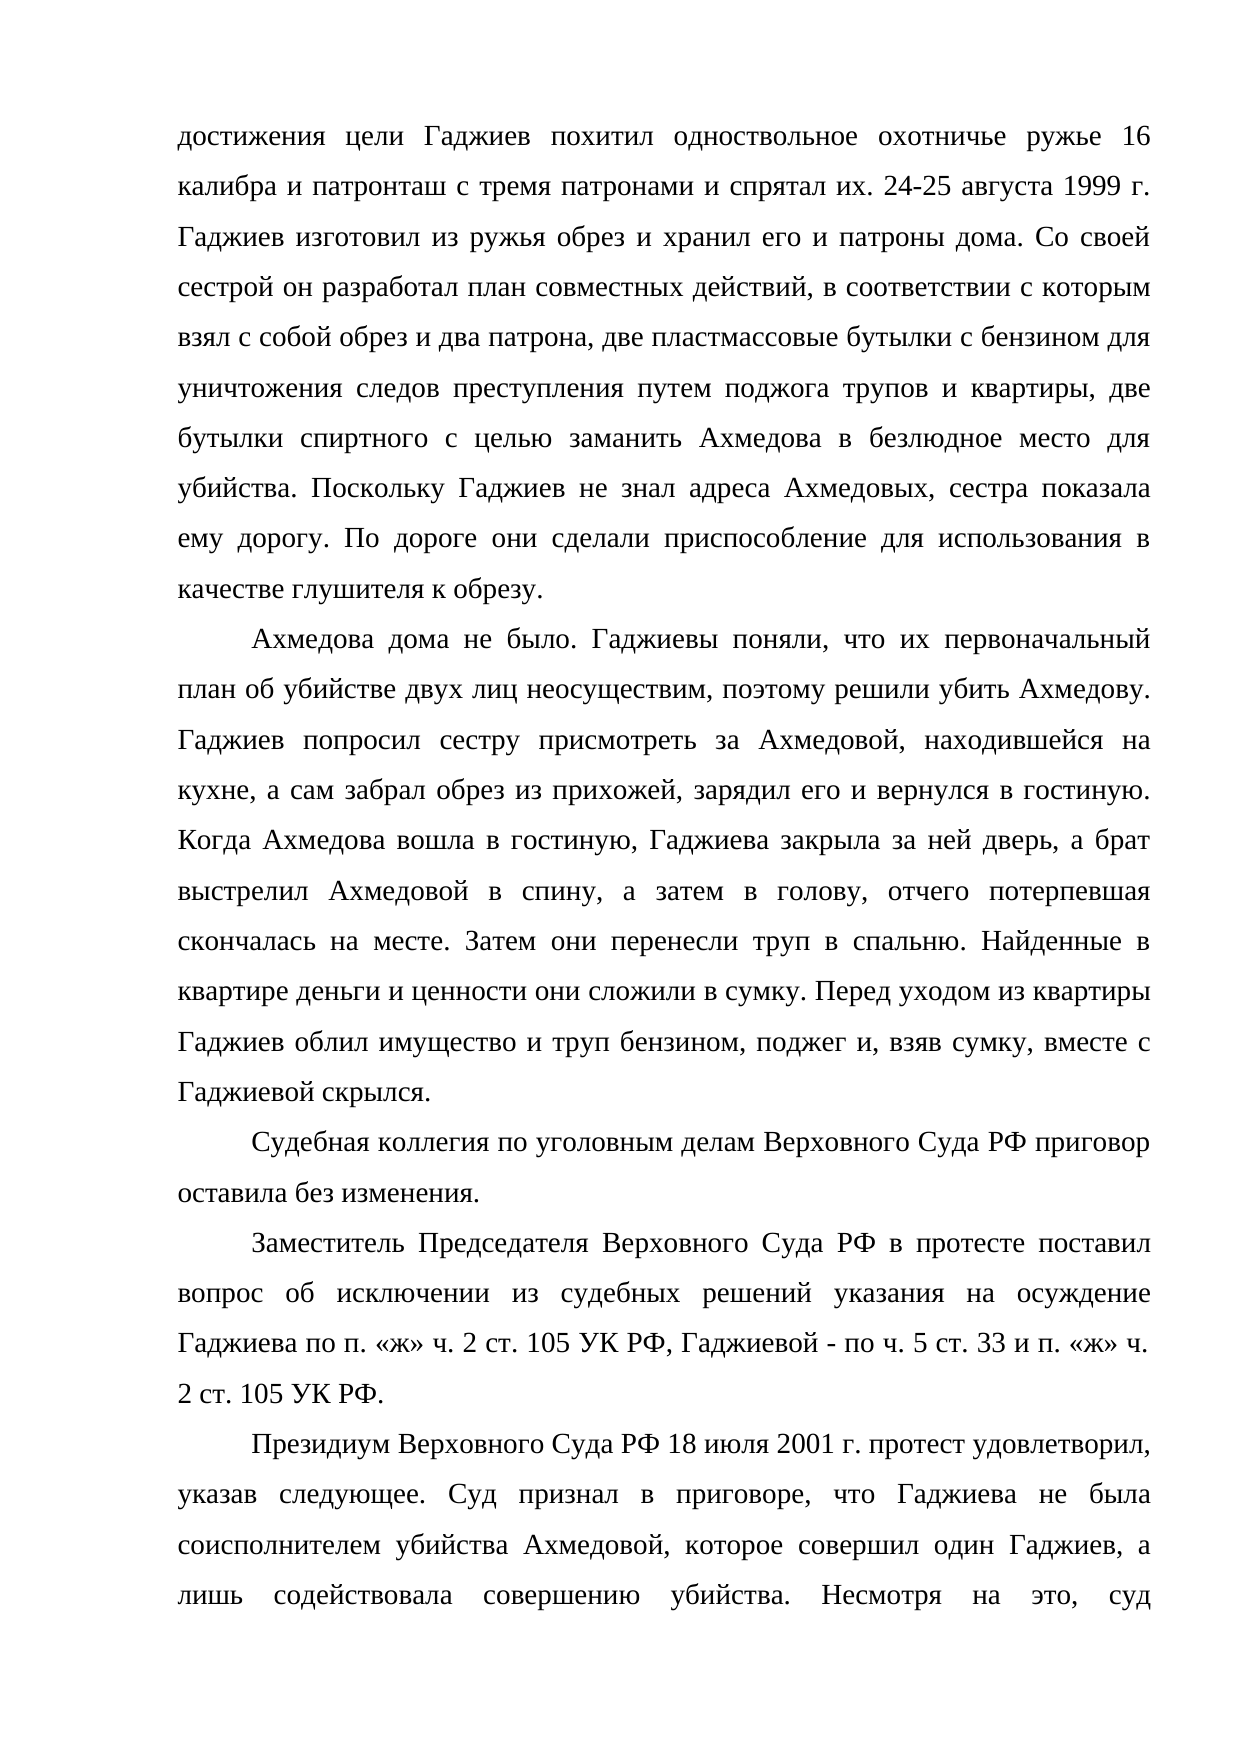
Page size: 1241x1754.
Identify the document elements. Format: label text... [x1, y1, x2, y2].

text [177, 118, 1152, 604]
text Заместитель Председателя Верховного Суда РФ в протесте поставил вопрос об исключении из судебных решений указания на осуждение Гаджиева по п. «ж» ч. 2 ст. 105 УК РФ, Гаджиевой - по ч. 5 ст. 33 и п. «ж» ч. 2 ст. 105 УК РФ. [177, 1225, 1152, 1409]
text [177, 1426, 1152, 1611]
text Судебная коллегия по уголовным делам Верховного Суда РФ приговор оставила без изменения. [177, 1124, 1152, 1208]
text Ахмедова дома не было. Гаджиевы поняли, что их первоначальный план об убийстве двух лиц неосуществим, поэтому решили убить Ахмедову. Гаджиев попросил сестру присмотреть за Ахмедовой, находившейся на кухне, а сам забрал обрез из прихожей, зарядил его и вернулся в гостиную. Когда Ахмедова вошла в гостиную, Гаджиева закрыла за ней дверь, а брат выстрелил Ахмедовой в спину, а затем в голову, отчего потерпевшая скончалась на месте. Затем они перенесли труп в спальню. Найденные в квартире деньги и ценности они сложили в сумку. Перед уходом из квартиры Гаджиев облил имущество и труп бензином, поджег и, взяв сумку, вместе с Гаджиевой скрылся. [177, 621, 1152, 1108]
